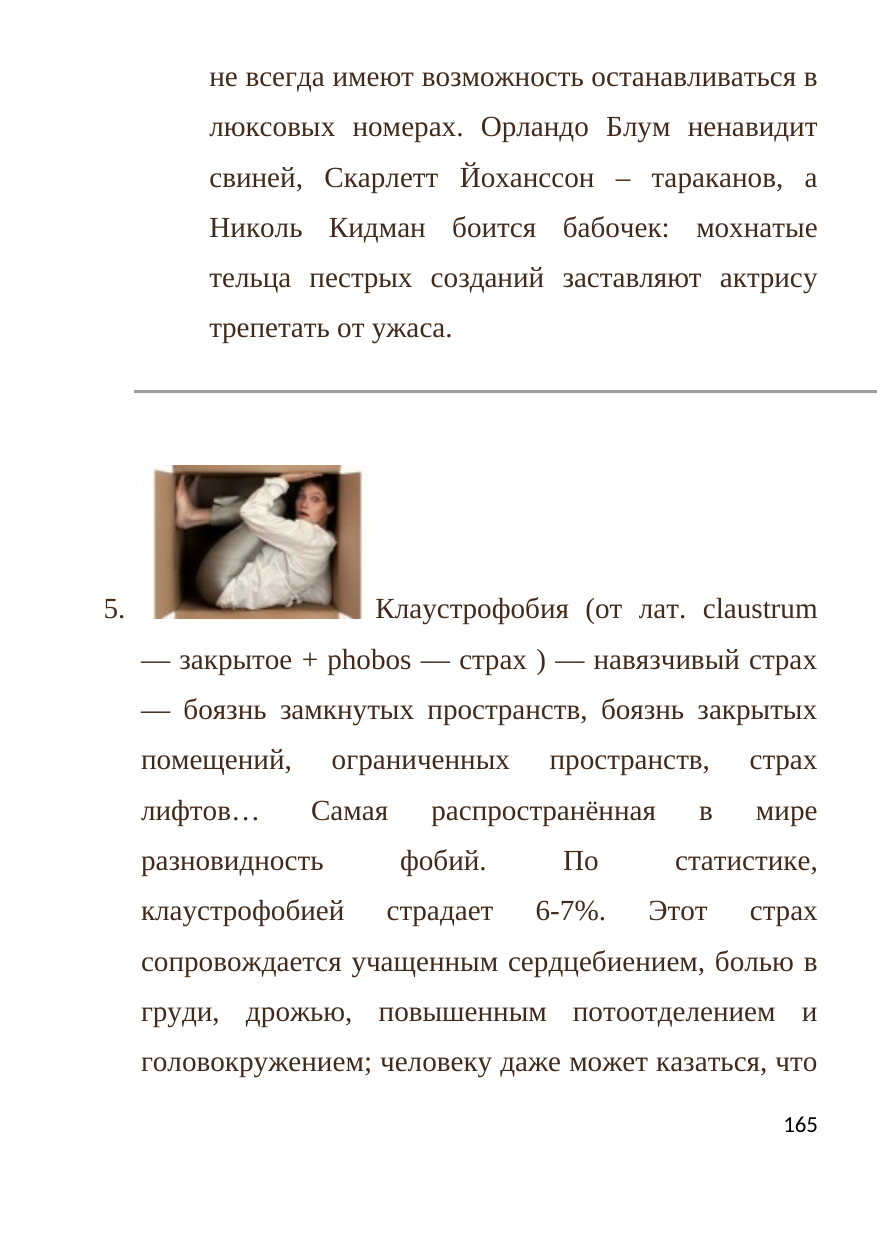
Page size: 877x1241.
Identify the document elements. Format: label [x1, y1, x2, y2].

list [103, 466, 818, 1078]
picture [140, 465, 376, 619]
list [172, 59, 818, 344]
